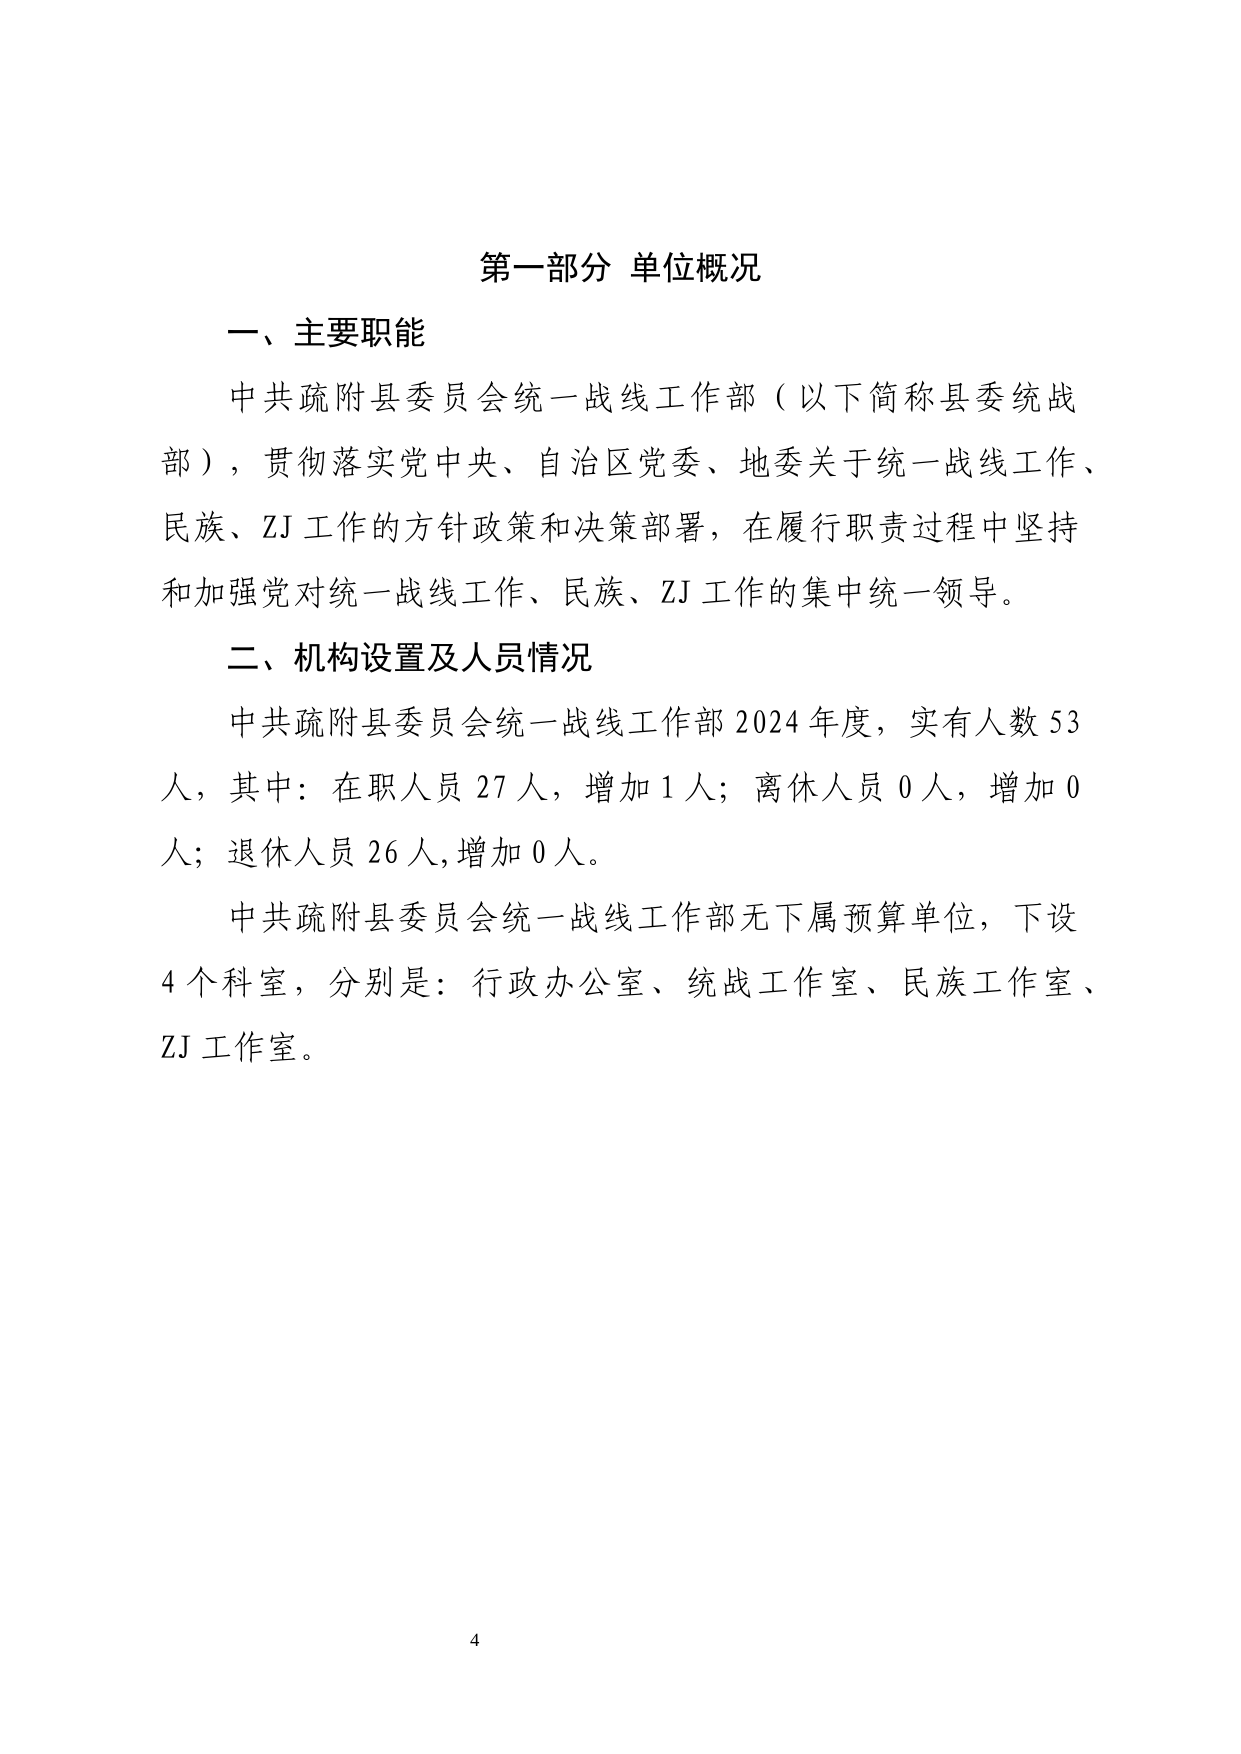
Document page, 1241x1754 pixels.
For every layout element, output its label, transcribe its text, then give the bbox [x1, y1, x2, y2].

text 第一部分 单位概况 [159, 233, 1081, 298]
text 二、机构设置及人员情况 [159, 623, 1081, 688]
text 一、主要职能 [159, 298, 1081, 363]
text 中共疏附县委员会统一战线工作部无下属预算单位，下设4个科室，分别是：行政办公室、统战工作室、民族工作室、ZJ工作室。 [159, 883, 1081, 1078]
text 中共疏附县委员会统一战线工作部（以下简称县委统战部），贯彻落实党中央、自治区党委、地委关于统一战线工作、民族、ZJ工作的方针政策和决策部署，在履行职责过程中坚持和加强党对统一战线工作、民族、ZJ工作的集中统一领导。 [159, 363, 1081, 623]
text 中共疏附县委员会统一战线工作部2024年度，实有人数53人，其中：在职人员27人，增加1人；离休人员0人，增加0人；退休人员26人,增加0人。 [159, 688, 1081, 883]
